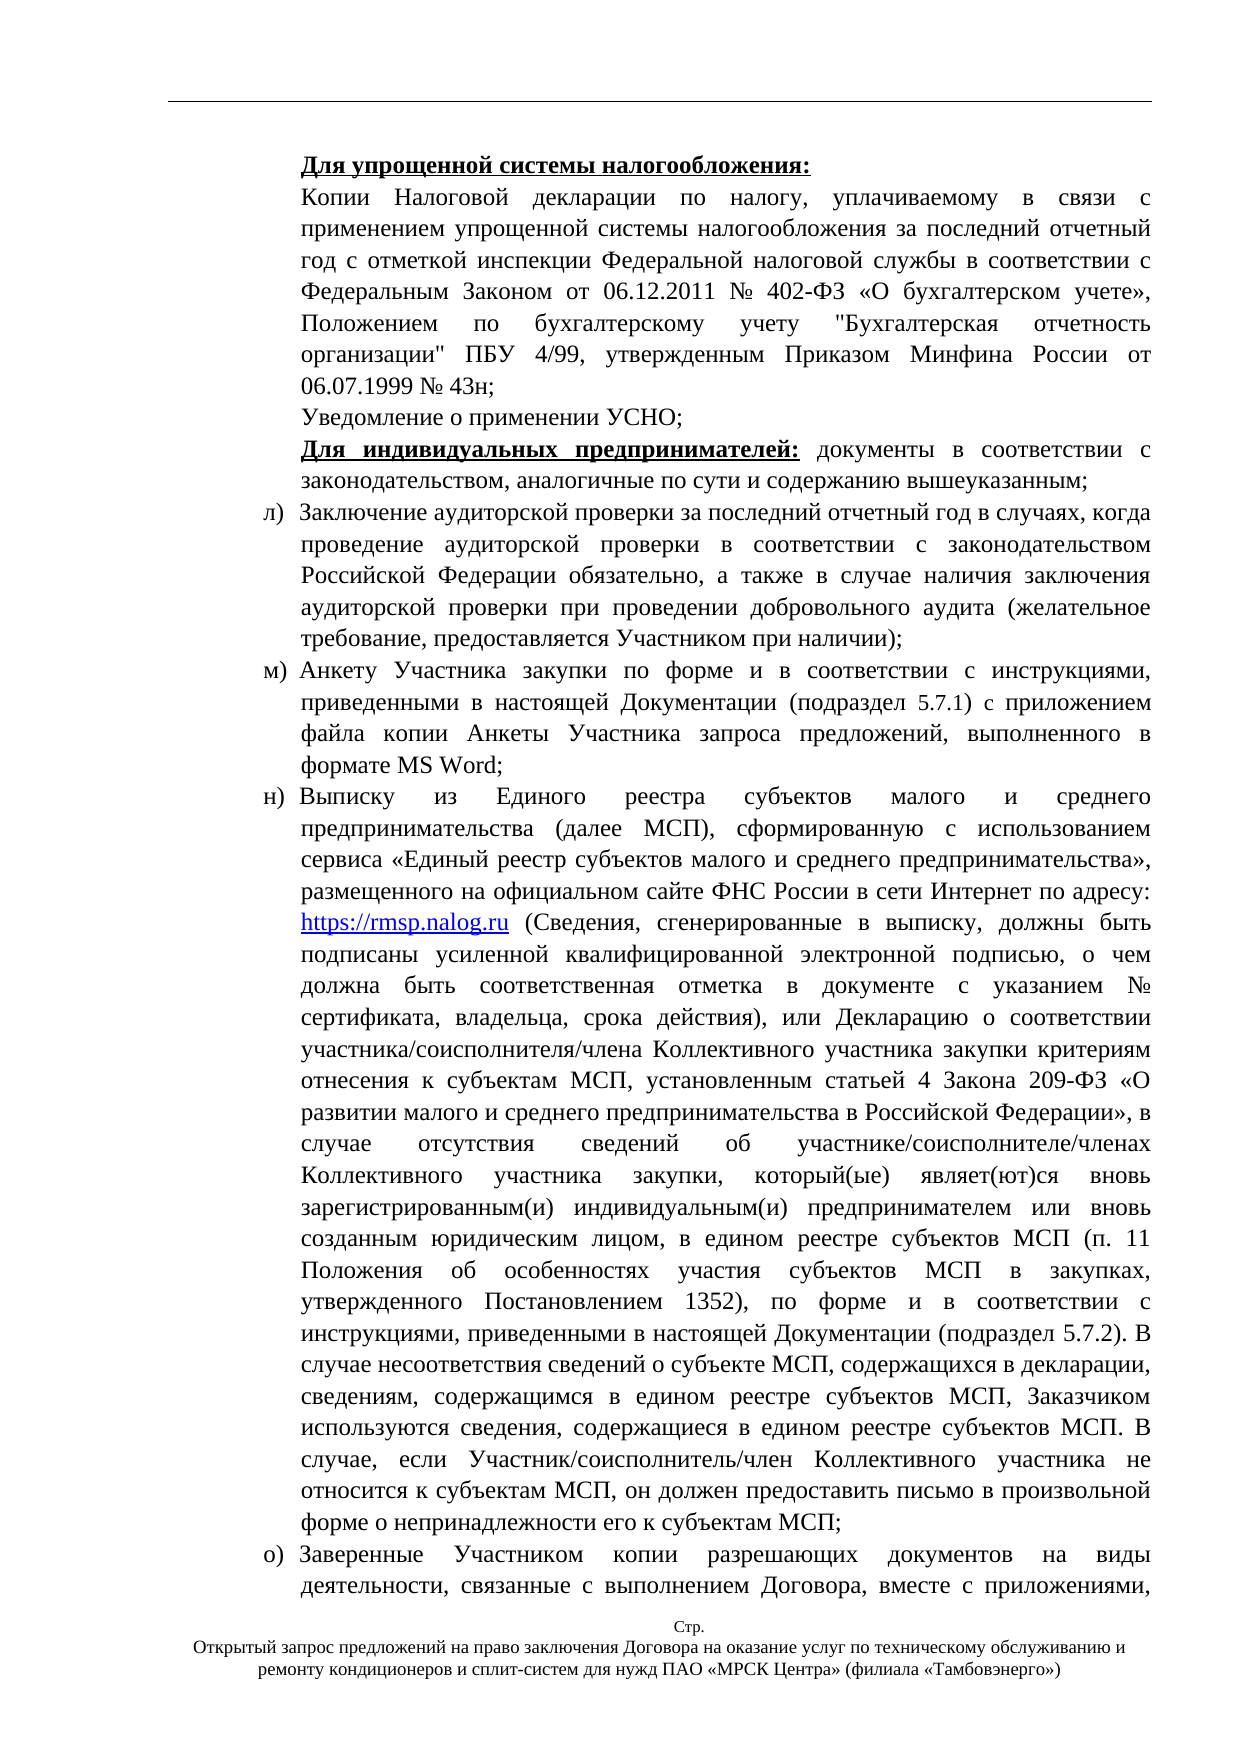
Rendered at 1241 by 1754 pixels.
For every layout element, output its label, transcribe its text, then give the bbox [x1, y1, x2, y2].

list Анкету Участника закупки по форме и в соответствии с инструкциями, приведенными в настоящей Документации (подраздел 5.7.1) с приложением файла копии Анкеты Участника запроса предложений, выполненного в формате MS Word; [263, 655, 1152, 778]
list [263, 1539, 1152, 1599]
text Уведомление о применении УСНО; [301, 402, 1152, 431]
list Выписку из Единого реестра субъектов малого и среднего предпринимательства (далее МСП), сформированную с использованием сервиса «Единый реестр субъектов малого и среднего предпринимательства», размещенного на официальном сайте ФНС России в сети Интернет по адресу: https://rmsp.nalog.ru (Сведения, сгенерированные в выписку, должны быть подписаны усиленной квалифицированной электронной подписью, о чем должна быть соответственная отметка в документе с указанием № сертификата, владельца, срока действия), или Декларацию о соответствии участника/соисполнителя/члена Коллективного участника закупки критериям отнесения к субъектам МСП, установленным статьей 4 Закона 209-ФЗ «О развитии малого и среднего предпринимательства в Российской Федерации», в случае отсутствия сведений об участнике/соисполнителе/членах Коллективного участника закупки, который(ые) являет(ют)ся вновь зарегистрированным(и) индивидуальным(и) предпринимателем или вновь созданным юридическим лицом, в едином реестре субъектов МСП (п. 11 Положения об особенностях участия субъектов МСП в закупках, утвержденного Постановлением 1352), по форме и в соответствии с инструкциями, приведенными в настоящей Документации (подраздел 5.7.2). В случае несоответствия сведений о субъекте МСП, содержащихся в декларации, сведениям, содержащимся в едином реестре субъектов МСП, Заказчиком используются сведения, содержащиеся в едином реестре субъектов МСП. В случае, если Участник/соисполнитель/член Коллективного участника не относится к субъектам МСП, он должен предоставить письмо в произвольной форме о непринадлежности его к субъектам МСП; [263, 781, 1152, 1536]
text Для упрощенной системы налогообложения: [301, 150, 1152, 179]
text Копии Налоговой декларации по налогу, уплачиваемому в связи с применением упрощенной системы налогообложения за последний отчетный год с отметкой инспекции Федеральной налоговой службы в соответствии с Федеральным Законом от 06.12.2011 № 402-ФЗ «О бухгалтерском учете», Положением по бухгалтерскому учету "Бухгалтерская отчетность организации" ПБУ 4/99, утвержденным Приказом Минфина России от 06.07.1999 № 43н; [301, 182, 1152, 400]
list Заключение аудиторской проверки за последний отчетный год в случаях, когда проведение аудиторской проверки в соответствии с законодательством Российской Федерации обязательно, а также в случае наличия заключения аудиторской проверки при проведении добровольного аудита (желательное требование, предоставляется Участником при наличии); [263, 497, 1152, 652]
text Для индивидуальных предпринимателей: документы в соответствии с законодательством, аналогичные по сути и содержанию вышеуказанным; [301, 434, 1152, 494]
